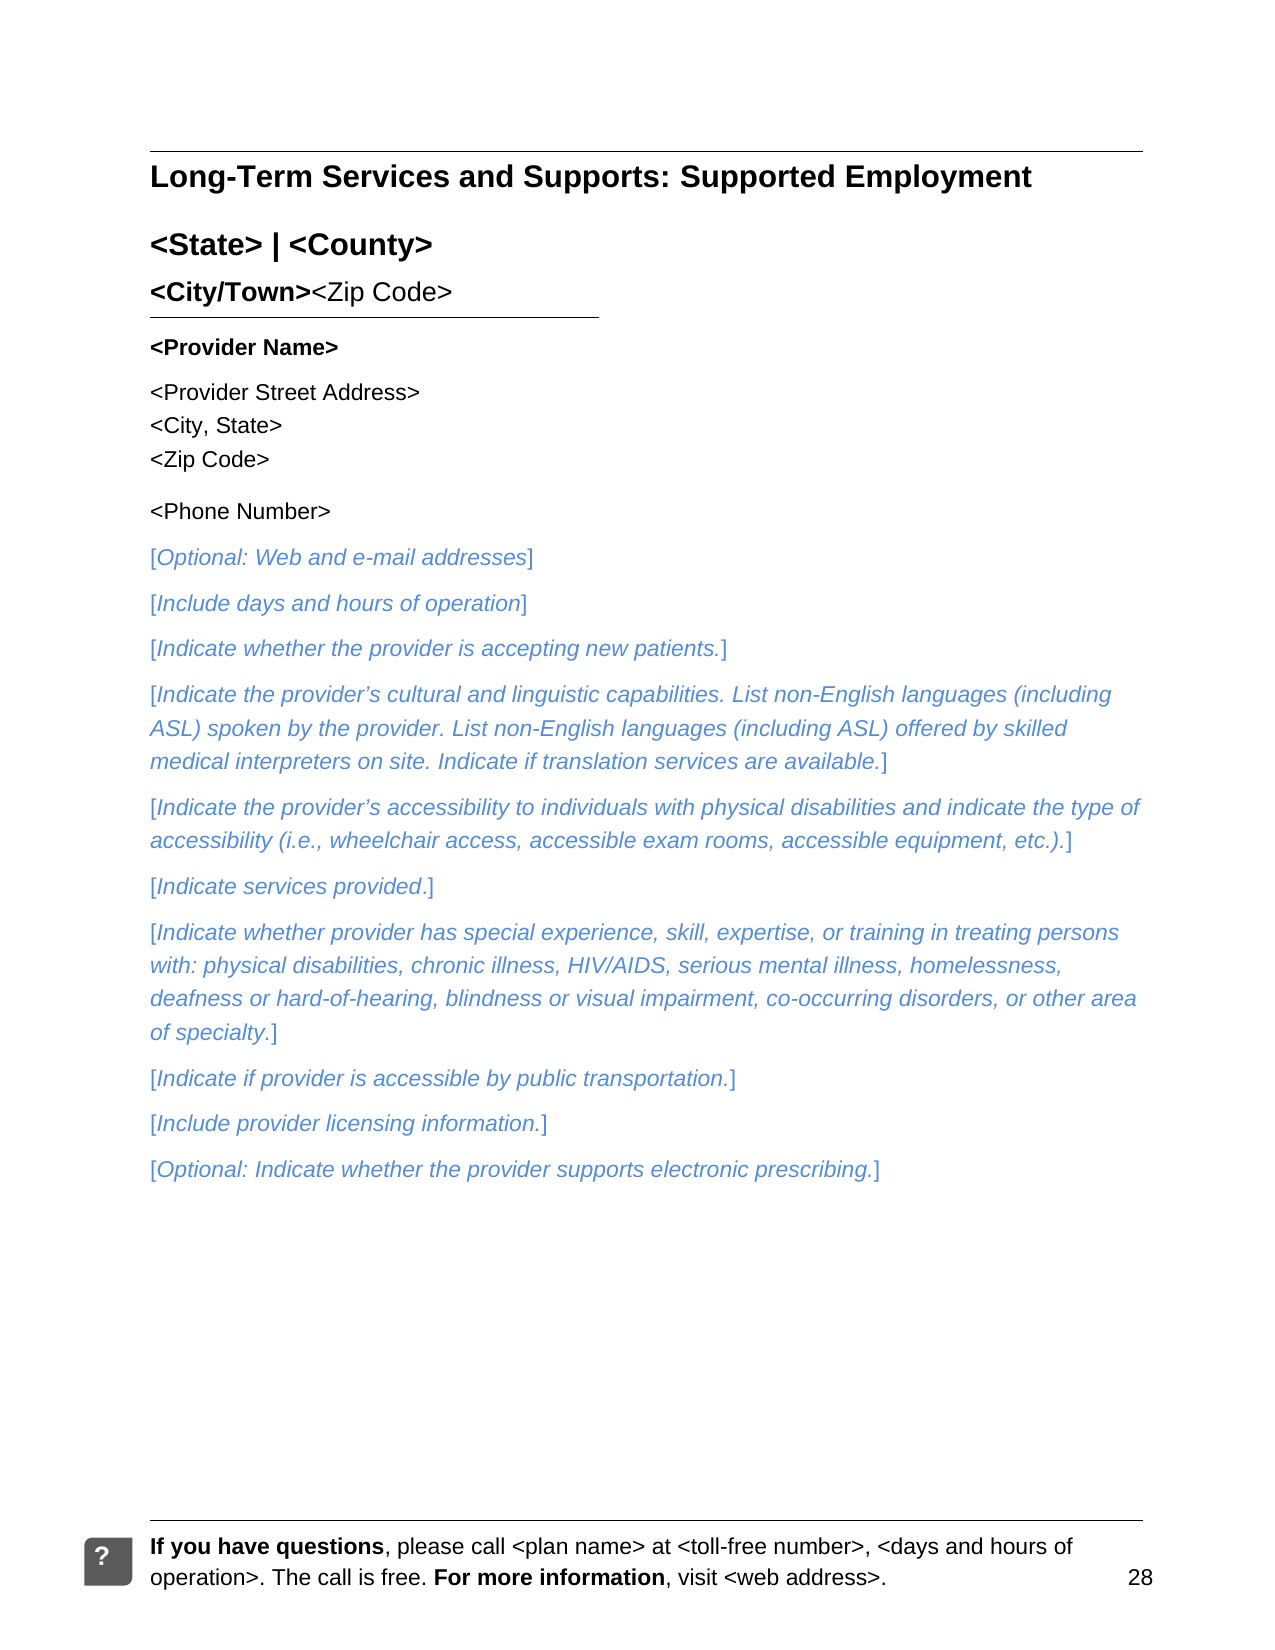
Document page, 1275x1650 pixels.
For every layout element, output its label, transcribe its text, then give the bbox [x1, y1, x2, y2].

text [Indicate whether the provider is accepting new patients.] [150, 630, 1143, 663]
text <Provider Street Address> <City, State> <Zip Code> [150, 374, 1143, 474]
text [Optional: Indicate whether the provider supports electronic prescribing.] [150, 1151, 1143, 1184]
text [Optional: Web and e-mail addresses] [150, 538, 1143, 572]
text [Indicate the provider’s cultural and linguistic capabilities. List non-English languages (including ASL) spoken by the provider. List non-English languages (including ASL) offered by skilled medical interpreters on site. Indicate if translation services are available.] [150, 676, 1143, 776]
text [Indicate services provided.] [150, 868, 1143, 901]
text <Provider Name> [150, 330, 1143, 361]
text <State> | <County> [150, 229, 1143, 262]
text [Include days and hours of operation] [150, 584, 1143, 618]
text [Indicate if provider is accessible by public transportation.] [150, 1059, 1143, 1093]
text Long-Term Services and Supports: Supported Employment [150, 152, 1143, 196]
text [Include provider licensing information.] [150, 1105, 1143, 1138]
text [Indicate whether provider has special experience, skill, expertise, or training in treating persons with: physical disabilities, chronic illness, HIV/AIDS, serious mental illness, homelessness, deafness or hard-of-hearing, blindness or visual impairment, co-occurring disorders, or other area of specialty.] [150, 913, 1143, 1047]
text <City/Town><Zip Code> [150, 275, 599, 317]
text <Phone Number> [150, 493, 1143, 526]
text [Indicate the provider’s accessibility to individuals with physical disabilities and indicate the type of accessibility (i.e., wheelchair access, accessible exam rooms, accessible equipment, etc.).] [150, 788, 1143, 855]
